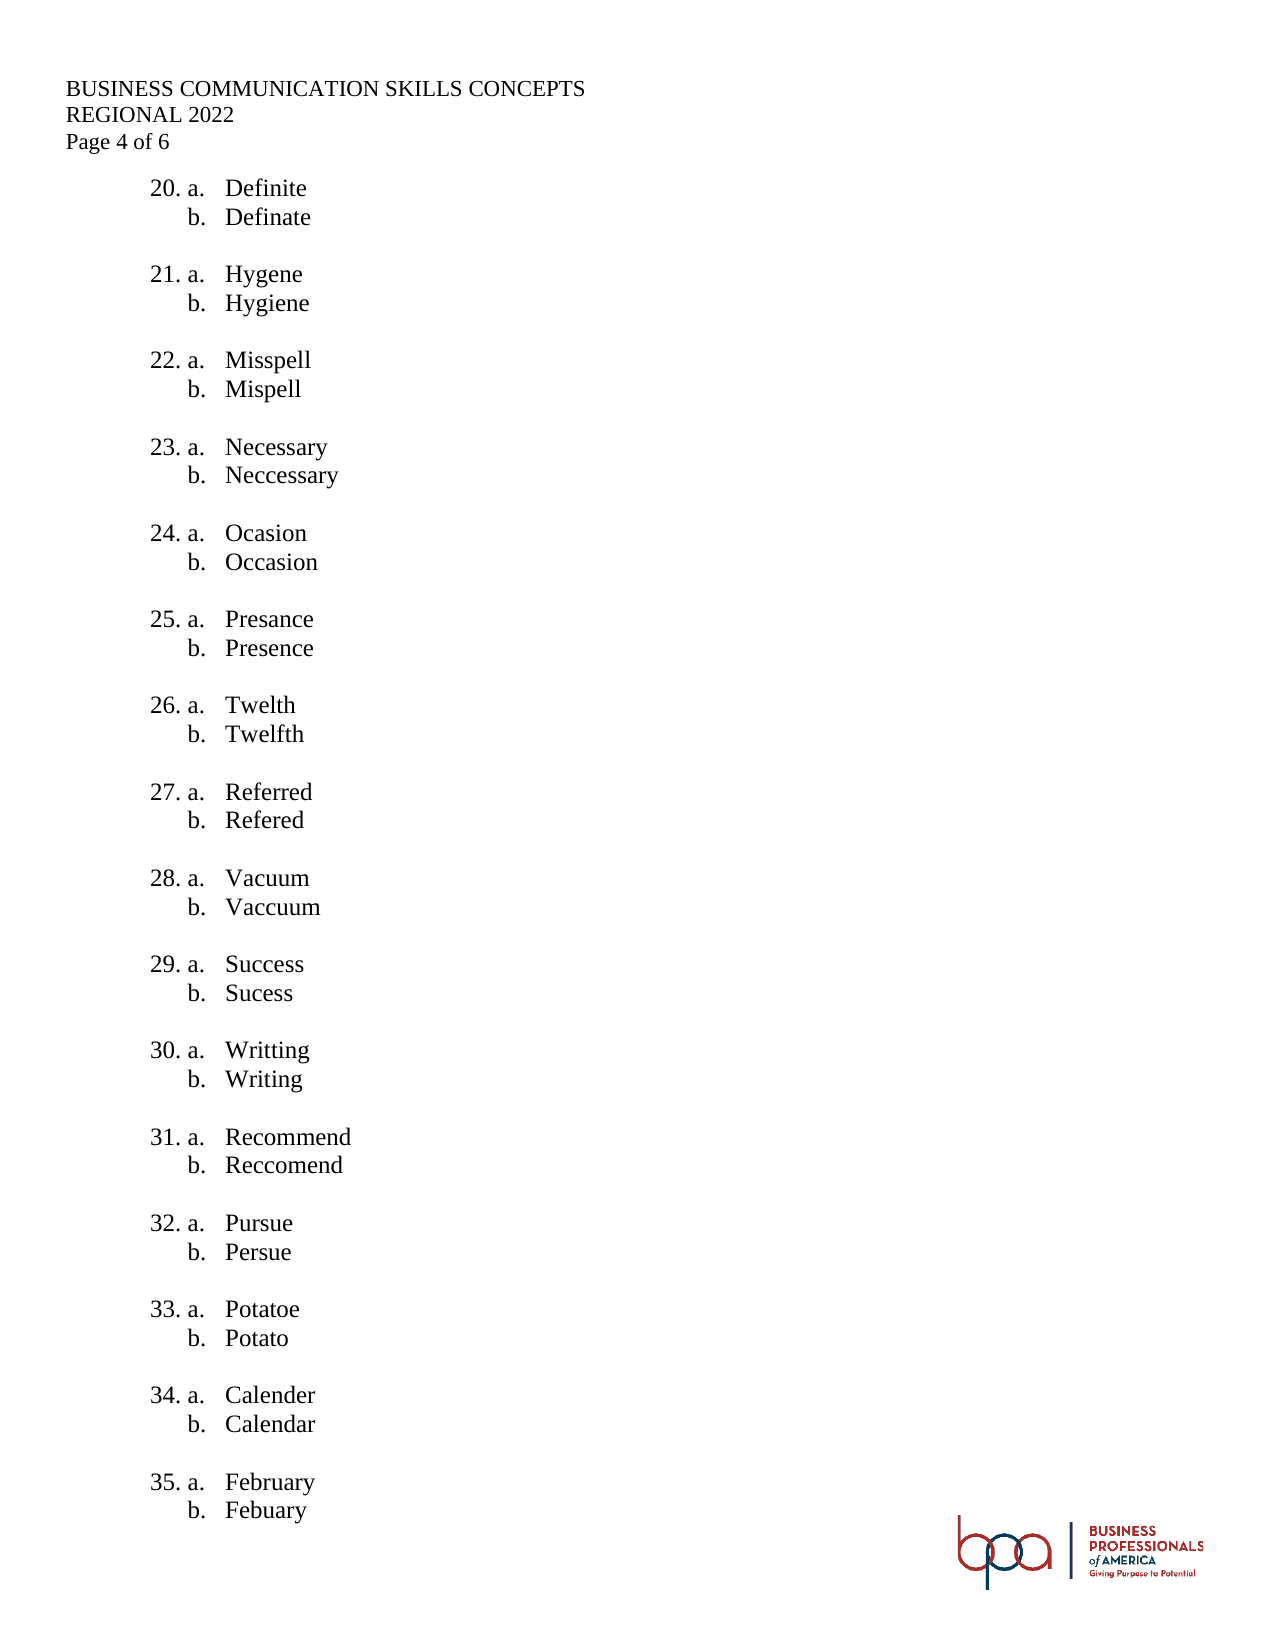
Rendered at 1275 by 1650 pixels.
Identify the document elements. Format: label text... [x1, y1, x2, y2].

text b. Writing [150, 1064, 1125, 1093]
text 32. a. Pursue [150, 1208, 1125, 1237]
text b. Calendar [150, 1409, 1125, 1438]
text 23. a. Necessary [150, 432, 1125, 460]
text b. Neccessary [150, 460, 1125, 489]
text 27. a. Referred [150, 777, 1125, 805]
text b. Refered [150, 805, 1125, 834]
text 25. a. Presance [150, 604, 1125, 633]
text b. Presence [150, 633, 1125, 662]
text b. Hygiene [150, 288, 1125, 317]
text b. Potato [150, 1323, 1125, 1352]
text 33. a. Potatoe [150, 1294, 1125, 1323]
text b. Persue [150, 1237, 1125, 1265]
text 29. a. Success [150, 949, 1125, 978]
text b. Sucess [150, 978, 1125, 1007]
text b. Twelfth [150, 719, 1125, 748]
text b. Febuary [150, 1495, 1125, 1524]
text b. Reccomend [150, 1150, 1125, 1179]
text 30. a. Writting [150, 1035, 1125, 1064]
text b. Mispell [150, 374, 1125, 403]
picture [957, 1515, 1204, 1590]
text 21. a. Hygene [150, 259, 1125, 288]
text 24. a. Ocasion [150, 518, 1125, 547]
text 22. a. Misspell [150, 345, 1125, 374]
text 28. a. Vacuum [150, 863, 1125, 892]
text 20. a. Definite [150, 173, 1125, 202]
text b. Vaccuum [150, 892, 1125, 920]
text 34. a. Calender [150, 1380, 1125, 1409]
text 31. a. Recommend [150, 1122, 1125, 1150]
text 35. a. February [150, 1467, 1125, 1495]
text b. Occasion [150, 547, 1125, 575]
text b. Definate [150, 202, 1125, 230]
text 26. a. Twelth [150, 690, 1125, 719]
